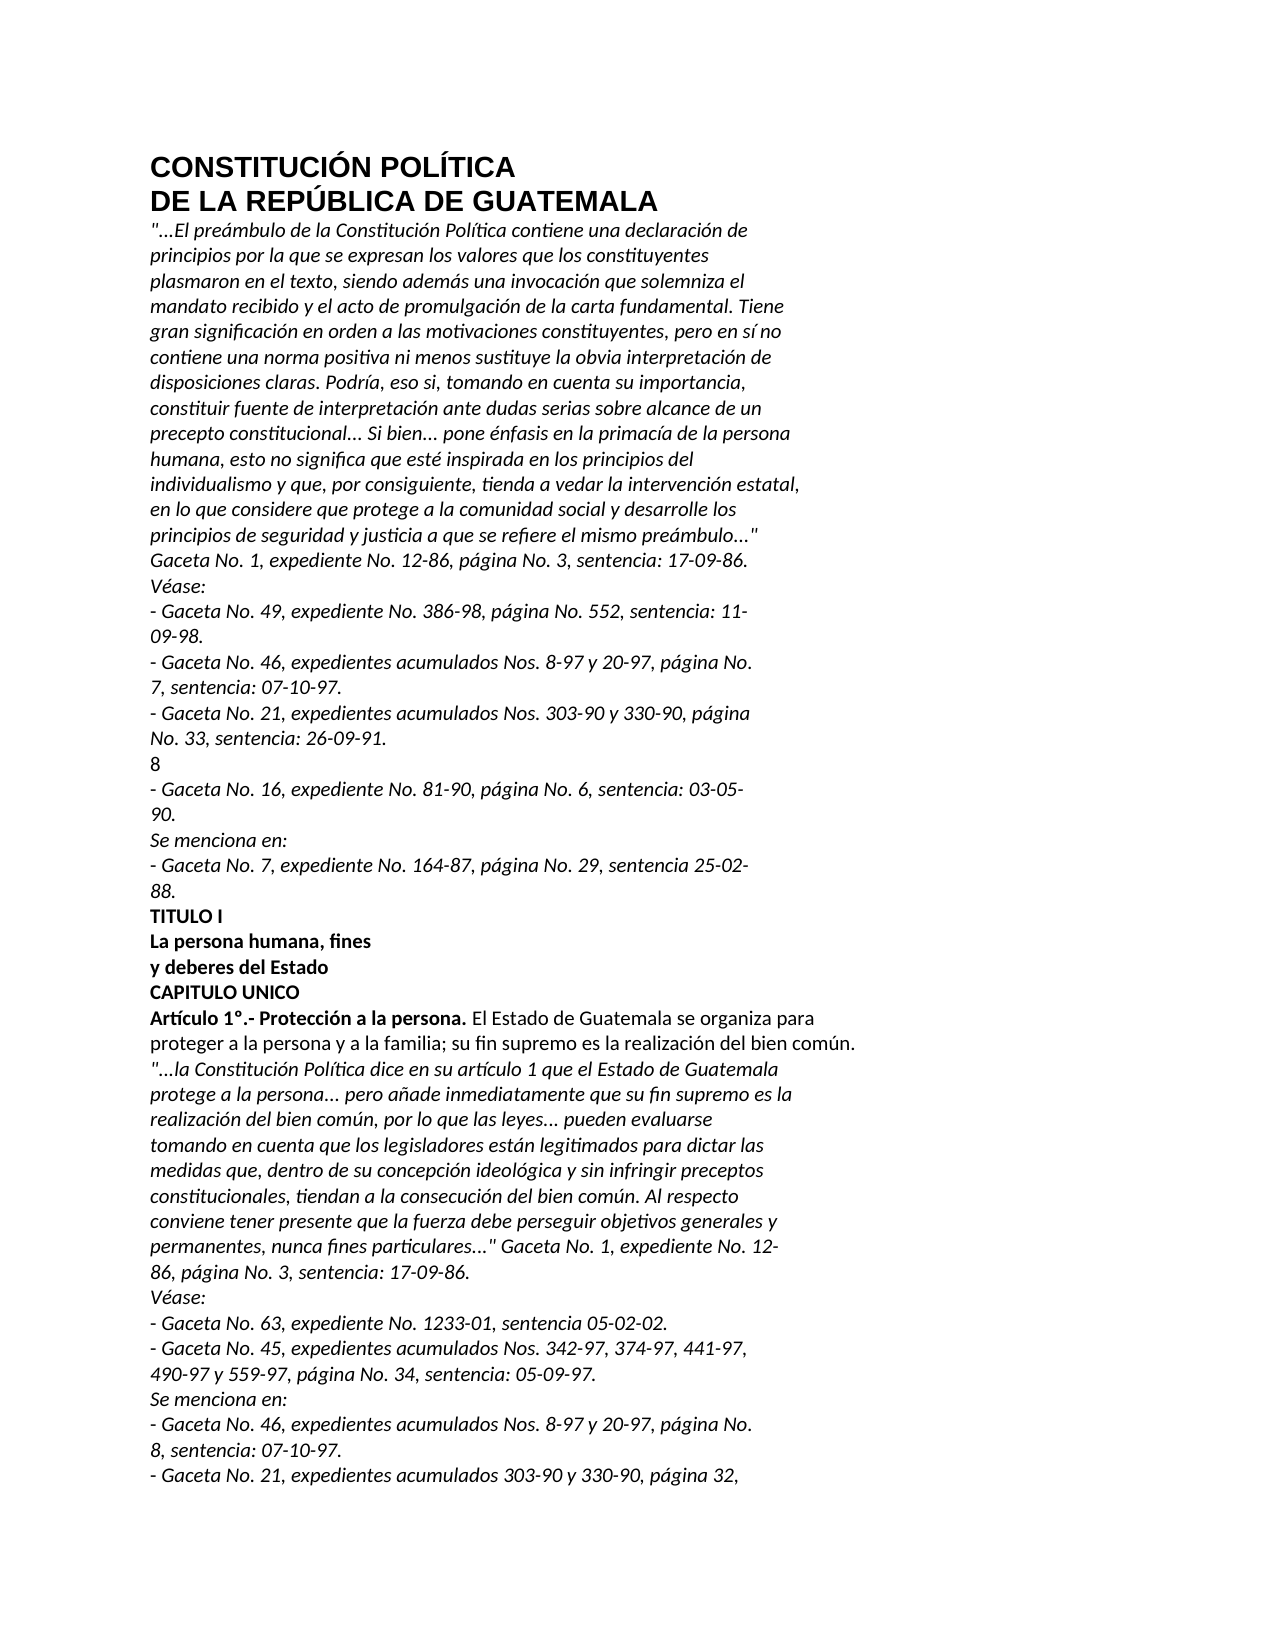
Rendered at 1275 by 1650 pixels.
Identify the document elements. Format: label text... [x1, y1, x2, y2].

text Véase: [150, 1284, 1125, 1310]
text - Gaceta No. 45, expedientes acumulados Nos. 342-97, 374-97, 441-97, [150, 1335, 1125, 1361]
text "...El preámbulo de la Constitución Política contiene una declaración de [150, 217, 1125, 242]
text 8 [150, 751, 1125, 776]
text No. 33, sentencia: 26-09-91. [150, 725, 1125, 751]
text 88. [150, 878, 1125, 903]
text CONSTITUCIÓN POLÍTICA [150, 150, 1125, 183]
text protege a la persona... pero añade inmediatamente que su fin supremo es la [150, 1081, 1125, 1107]
text en lo que considere que protege a la comunidad social y desarrolle los [150, 497, 1125, 522]
text medidas que, dentro de su concepción ideológica y sin infringir preceptos [150, 1157, 1125, 1183]
text DE LA REPÚBLICA DE GUATEMALA [150, 183, 1125, 217]
text Véase: [150, 573, 1125, 598]
text Se menciona en: [150, 827, 1125, 852]
text - Gaceta No. 7, expediente No. 164-87, página No. 29, sentencia 25-02- [150, 852, 1125, 878]
text - Gaceta No. 21, expedientes acumulados 303-90 y 330-90, página 32, [150, 1462, 1125, 1488]
text precepto constitucional... Si bien... pone énfasis en la primacía de la persona [150, 420, 1125, 446]
text disposiciones claras. Podría, eso si, tomando en cuenta su importancia, [150, 369, 1125, 395]
text permanentes, nunca fines particulares..." Gaceta No. 1, expediente No. 12- [150, 1234, 1125, 1259]
text TITULO I [150, 903, 1125, 929]
text Artículo 1º.- Protección a la persona. El Estado de Guatemala se organiza para [150, 1005, 1125, 1030]
text CAPITULO UNICO [150, 979, 1125, 1005]
text 86, página No. 3, sentencia: 17-09-86. [150, 1259, 1125, 1284]
text - Gaceta No. 16, expediente No. 81-90, página No. 6, sentencia: 03-05- [150, 776, 1125, 802]
text contiene una norma positiva ni menos sustituye la obvia interpretación de [150, 344, 1125, 369]
text - Gaceta No. 49, expediente No. 386-98, página No. 552, sentencia: 11- [150, 598, 1125, 624]
text constituir fuente de interpretación ante dudas serias sobre alcance de un [150, 395, 1125, 420]
text Se menciona en: [150, 1386, 1125, 1412]
text 7, sentencia: 07-10-97. [150, 674, 1125, 700]
text plasmaron en el texto, siendo además una invocación que solemniza el [150, 268, 1125, 293]
text - Gaceta No. 46, expedientes acumulados Nos. 8-97 y 20-97, página No. [150, 649, 1125, 674]
text 8, sentencia: 07-10-97. [150, 1437, 1125, 1462]
text constitucionales, tiendan a la consecución del bien común. Al respecto [150, 1183, 1125, 1208]
text individualismo y que, por consiguiente, tienda a vedar la intervención estatal, [150, 471, 1125, 497]
text La persona humana, fines [150, 929, 1125, 954]
text - Gaceta No. 63, expediente No. 1233-01, sentencia 05-02-02. [150, 1310, 1125, 1335]
text y deberes del Estado [150, 954, 1125, 979]
text gran significación en orden a las motivaciones constituyentes, pero en sí no [150, 319, 1125, 344]
text 90. [150, 802, 1125, 827]
text humana, esto no significa que esté inspirada en los principios del [150, 446, 1125, 471]
text "...la Constitución Política dice en su artículo 1 que el Estado de Guatemala [150, 1056, 1125, 1081]
text proteger a la persona y a la familia; su fin supremo es la realización del bien común. [150, 1030, 1125, 1056]
text principios de seguridad y justicia a que se refiere el mismo preámbulo..." [150, 522, 1125, 547]
text - Gaceta No. 21, expedientes acumulados Nos. 303-90 y 330-90, página [150, 700, 1125, 725]
text conviene tener presente que la fuerza debe perseguir objetivos generales y [150, 1208, 1125, 1234]
text - Gaceta No. 46, expedientes acumulados Nos. 8-97 y 20-97, página No. [150, 1412, 1125, 1437]
text 09-98. [150, 624, 1125, 649]
text realización del bien común, por lo que las leyes... pueden evaluarse [150, 1107, 1125, 1132]
text Gaceta No. 1, expediente No. 12-86, página No. 3, sentencia: 17-09-86. [150, 547, 1125, 573]
text tomando en cuenta que los legisladores están legitimados para dictar las [150, 1132, 1125, 1157]
text principios por la que se expresan los valores que los constituyentes [150, 242, 1125, 268]
text mandato recibido y el acto de promulgación de la carta fundamental. Tiene [150, 293, 1125, 319]
text 490-97 y 559-97, página No. 34, sentencia: 05-09-97. [150, 1361, 1125, 1386]
